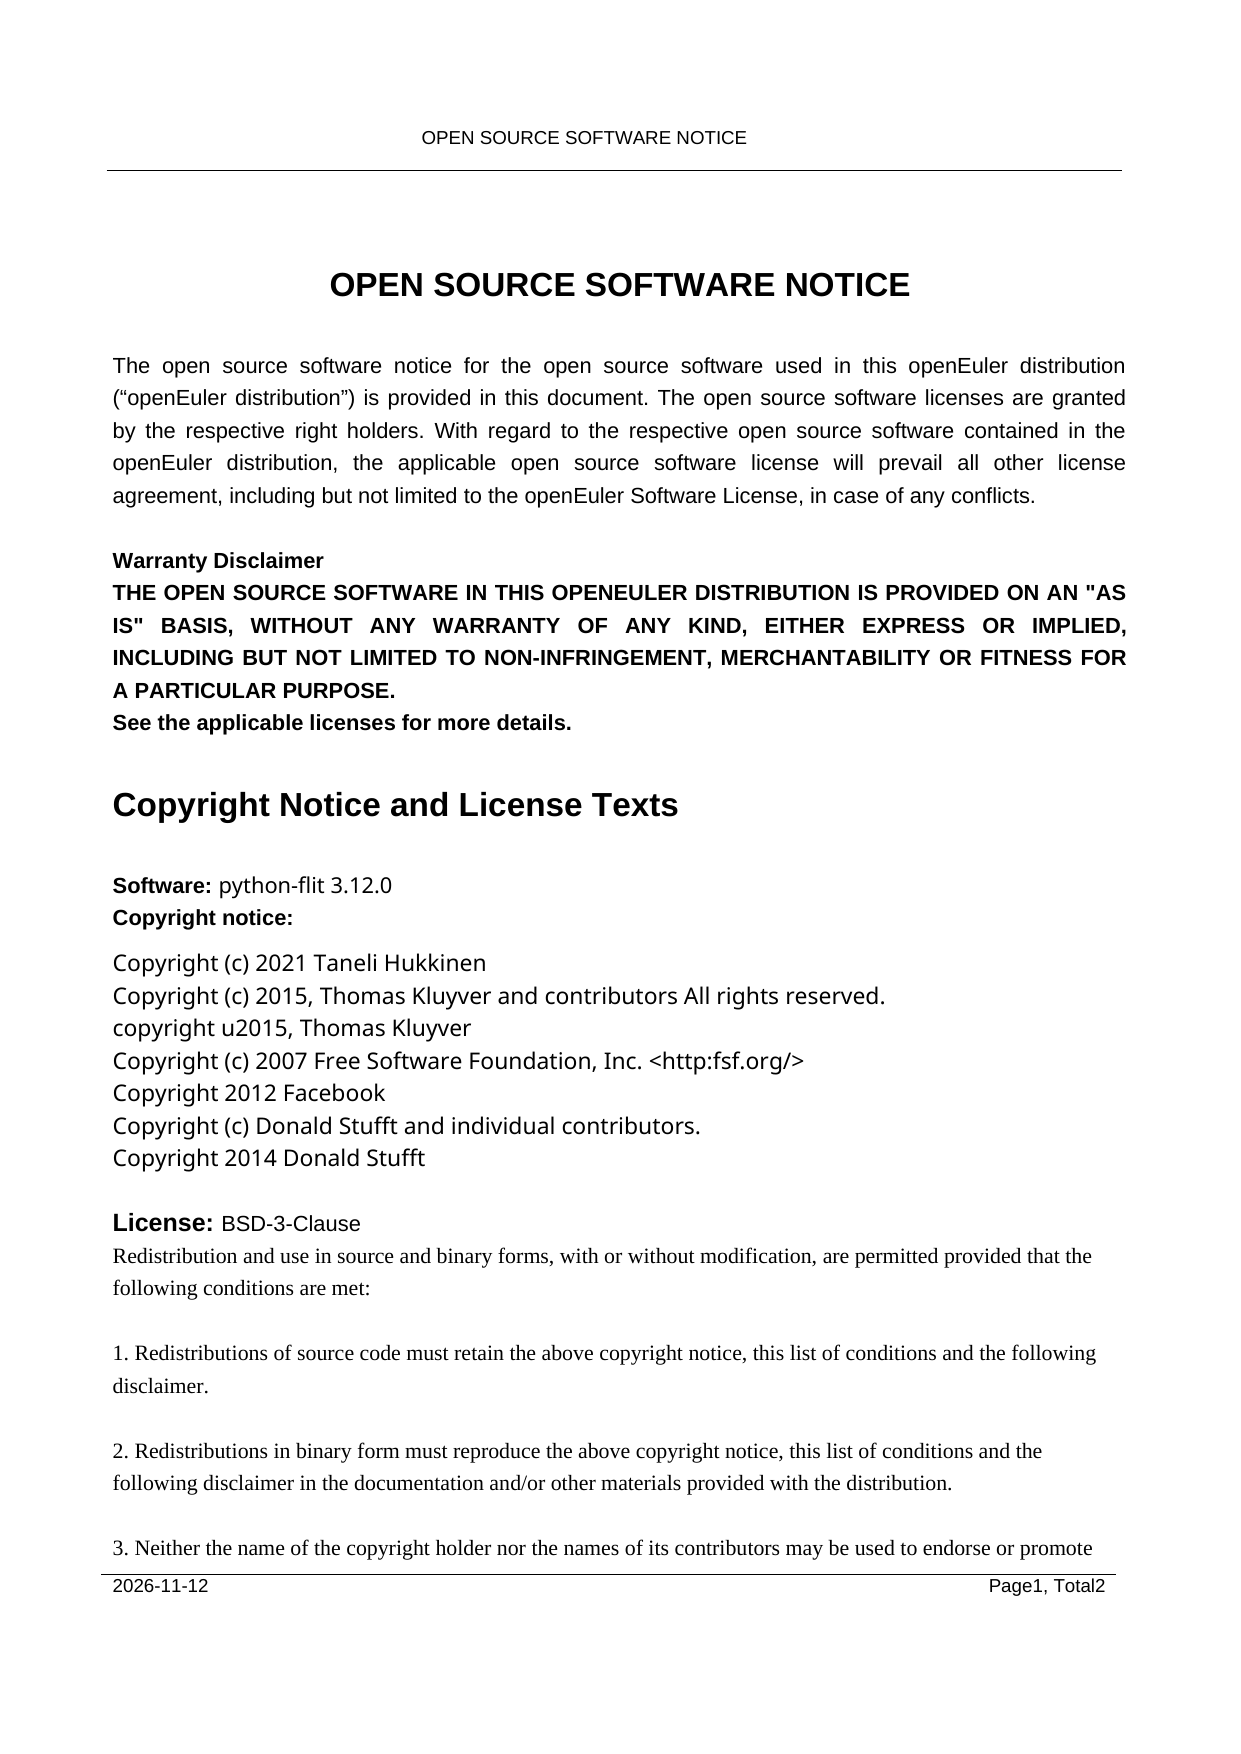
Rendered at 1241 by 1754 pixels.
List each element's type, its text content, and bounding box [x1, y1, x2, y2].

text Warranty Disclaimer [112, 544, 1128, 576]
text License: BSD-3-Clause [112, 1207, 1128, 1239]
title Software: python-flit 3.12.0 [112, 869, 1128, 901]
text Copyright notice: [112, 901, 1128, 934]
text Copyright Notice and License Texts [112, 771, 1128, 836]
text The open source software notice for the open source software used in this openEuler distribution (“openEuler distribution”) is provided in this document. The open source software licenses are granted by the respective right holders. With regard to the respective open source software contained in the openEuler distribution, the applicable open source software license will prevail all other license agreement, including but not limited to the openEuler Software License, in case of any conflicts. [112, 349, 1128, 511]
text Copyright (c) 2021 Taneli Hukkinen Copyright (c) 2015, Thomas Kluyver and contributors All rights reserved. copyright u2015, Thomas Kluyver Copyright (c) 2007 Free Software Foundation, Inc. <http:fsf.org/> Copyright 2012 Facebook Copyright (c) Donald Stufft and individual contributors. Copyright 2014 Donald Stufft [112, 947, 1128, 1207]
text THE OPEN SOURCE SOFTWARE IN THIS OPENEULER DISTRIBUTION IS PROVIDED ON AN "AS IS" BASIS, WITHOUT ANY WARRANTY OF ANY KIND, EITHER EXPRESS OR IMPLIED, INCLUDING BUT NOT LIMITED TO NON-INFRINGEMENT, MERCHANTABILITY OR FITNESS FOR A PARTICULAR PURPOSE. See the applicable licenses for more details. [112, 576, 1128, 739]
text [112, 1239, 1128, 1564]
text OPEN SOURCE SOFTWARE NOTICE [112, 251, 1128, 316]
